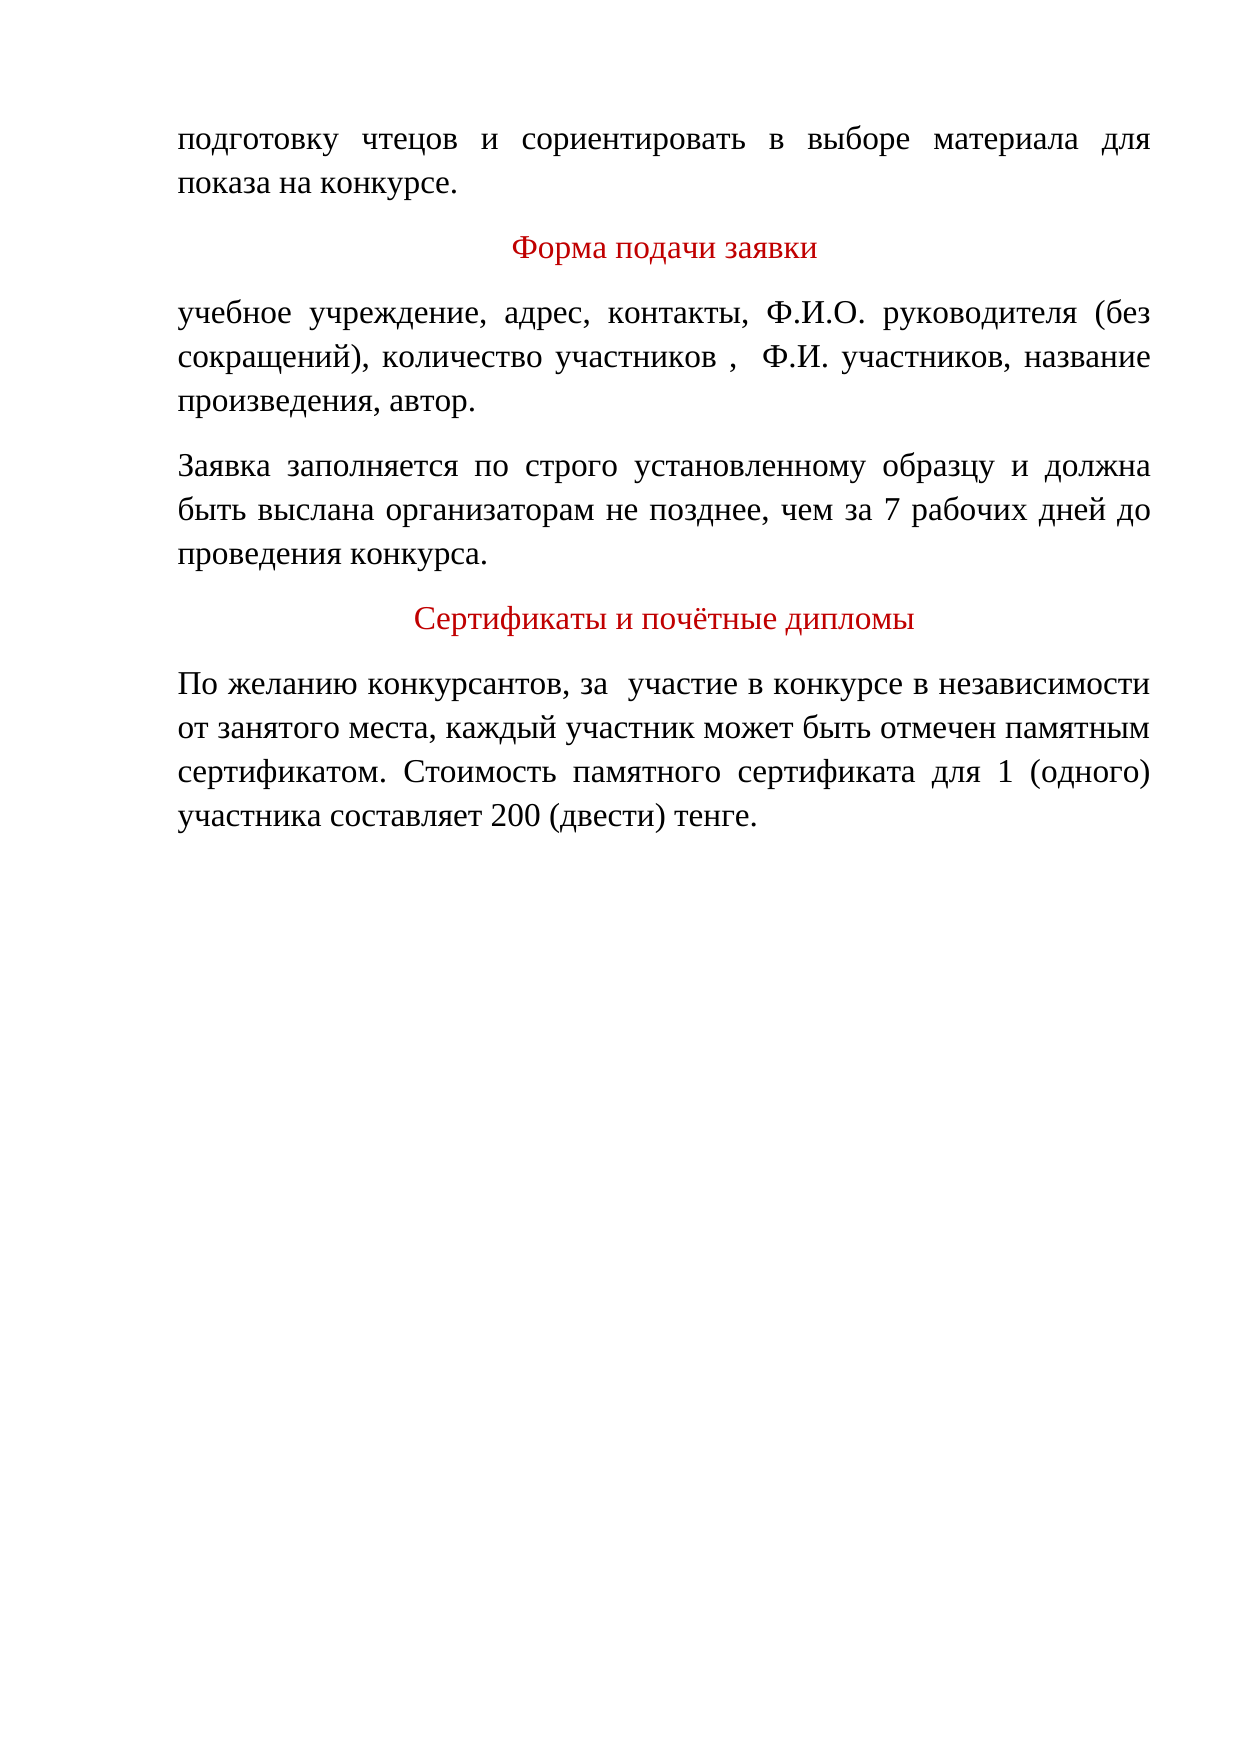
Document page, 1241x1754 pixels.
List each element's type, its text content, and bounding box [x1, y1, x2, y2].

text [177, 118, 1152, 201]
text учебное учреждение, адрес, контакты, Ф.И.О. руководителя (без сокращений), количество участников , Ф.И. участников, название произведения, автор. [177, 292, 1152, 418]
text Заявка заполняется по строго установленному образцу и должна быть выслана организаторам не позднее, чем за 7 рабочих дней до проведения конкурса. [177, 445, 1152, 571]
text По желанию конкурсантов, за участие в конкурсе в независимости от занятого места, каждый участник может быть отмечен памятным сертификатом. Стоимость памятного сертификата для 1 (одного) участника составляет 200 (двести) тенге. [177, 663, 1152, 833]
text Форма подачи заявки [177, 227, 1152, 265]
text Сертификаты и почётные дипломы [177, 598, 1152, 636]
